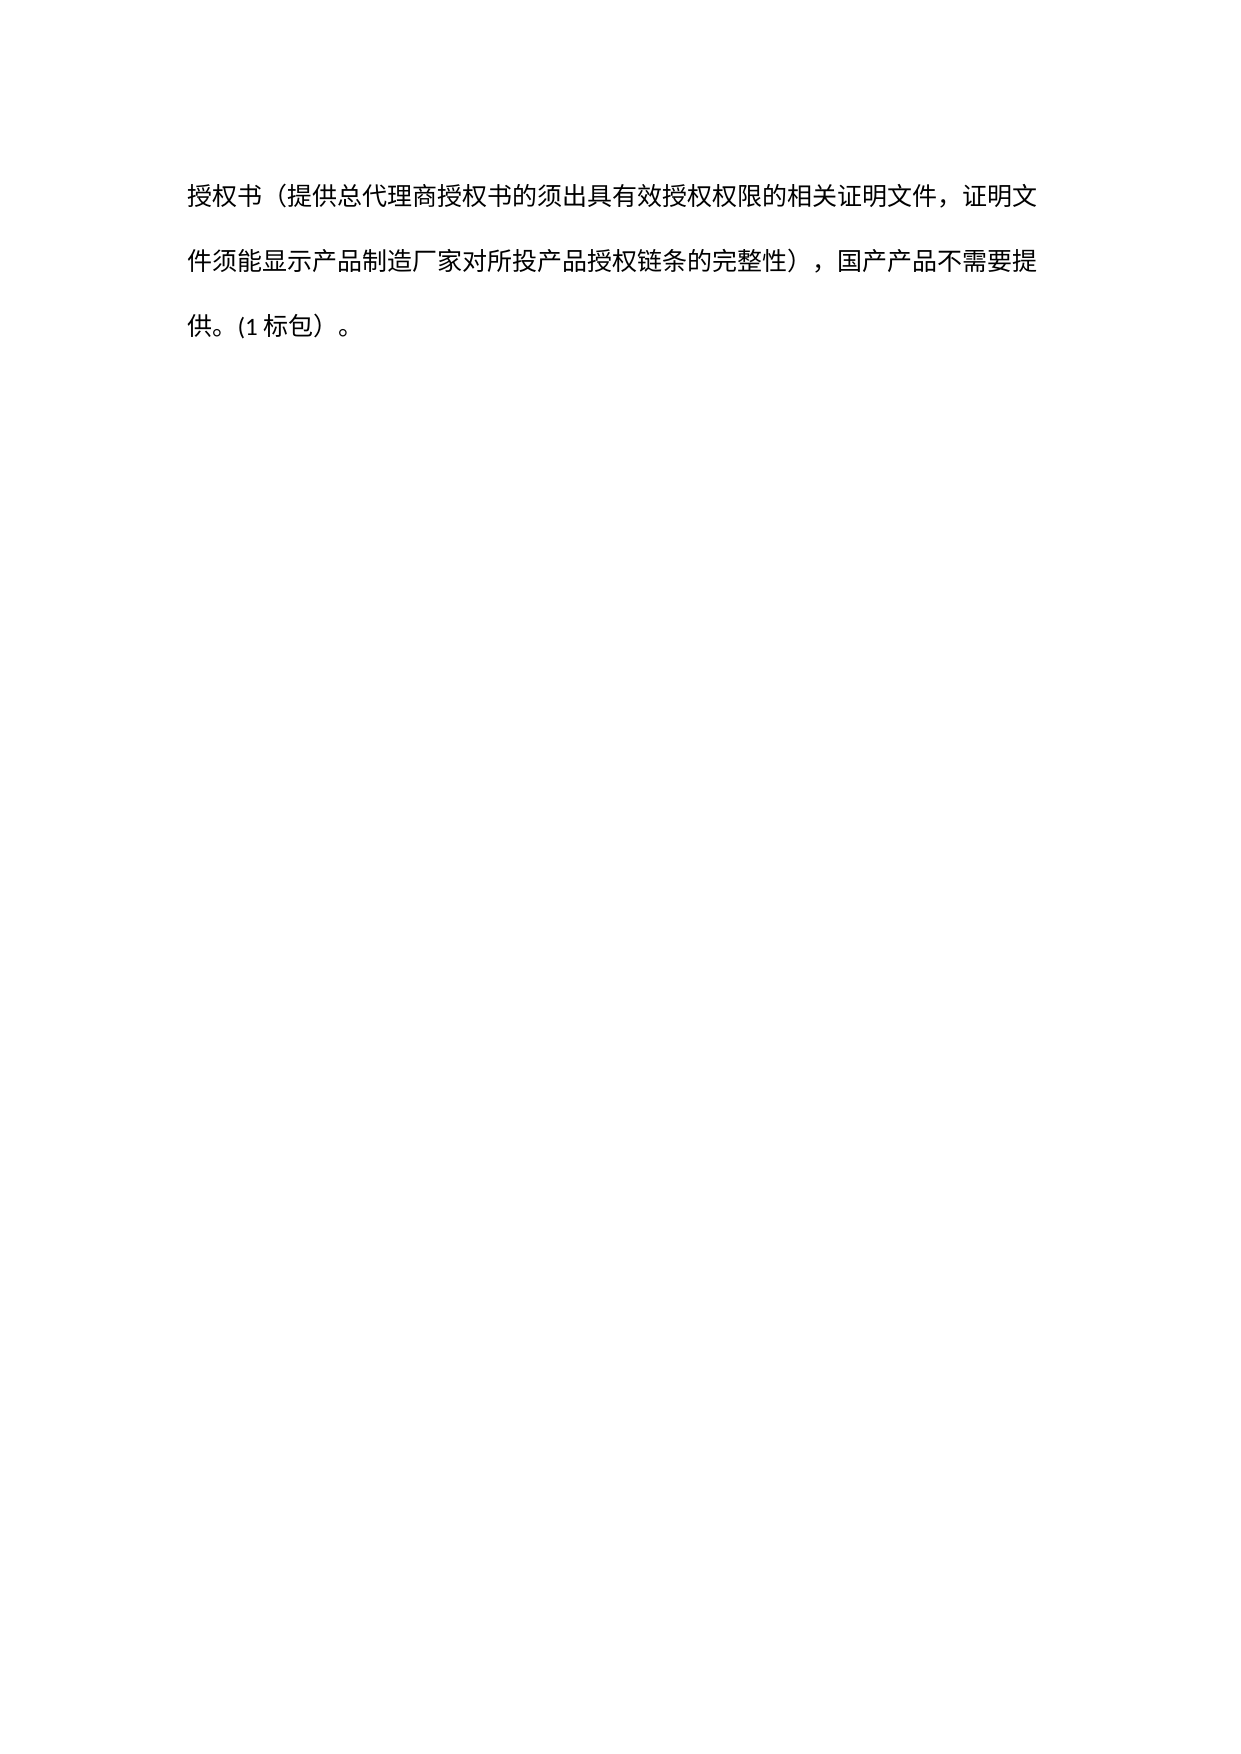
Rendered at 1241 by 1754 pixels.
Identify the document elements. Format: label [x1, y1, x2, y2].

list [187, 162, 1053, 357]
